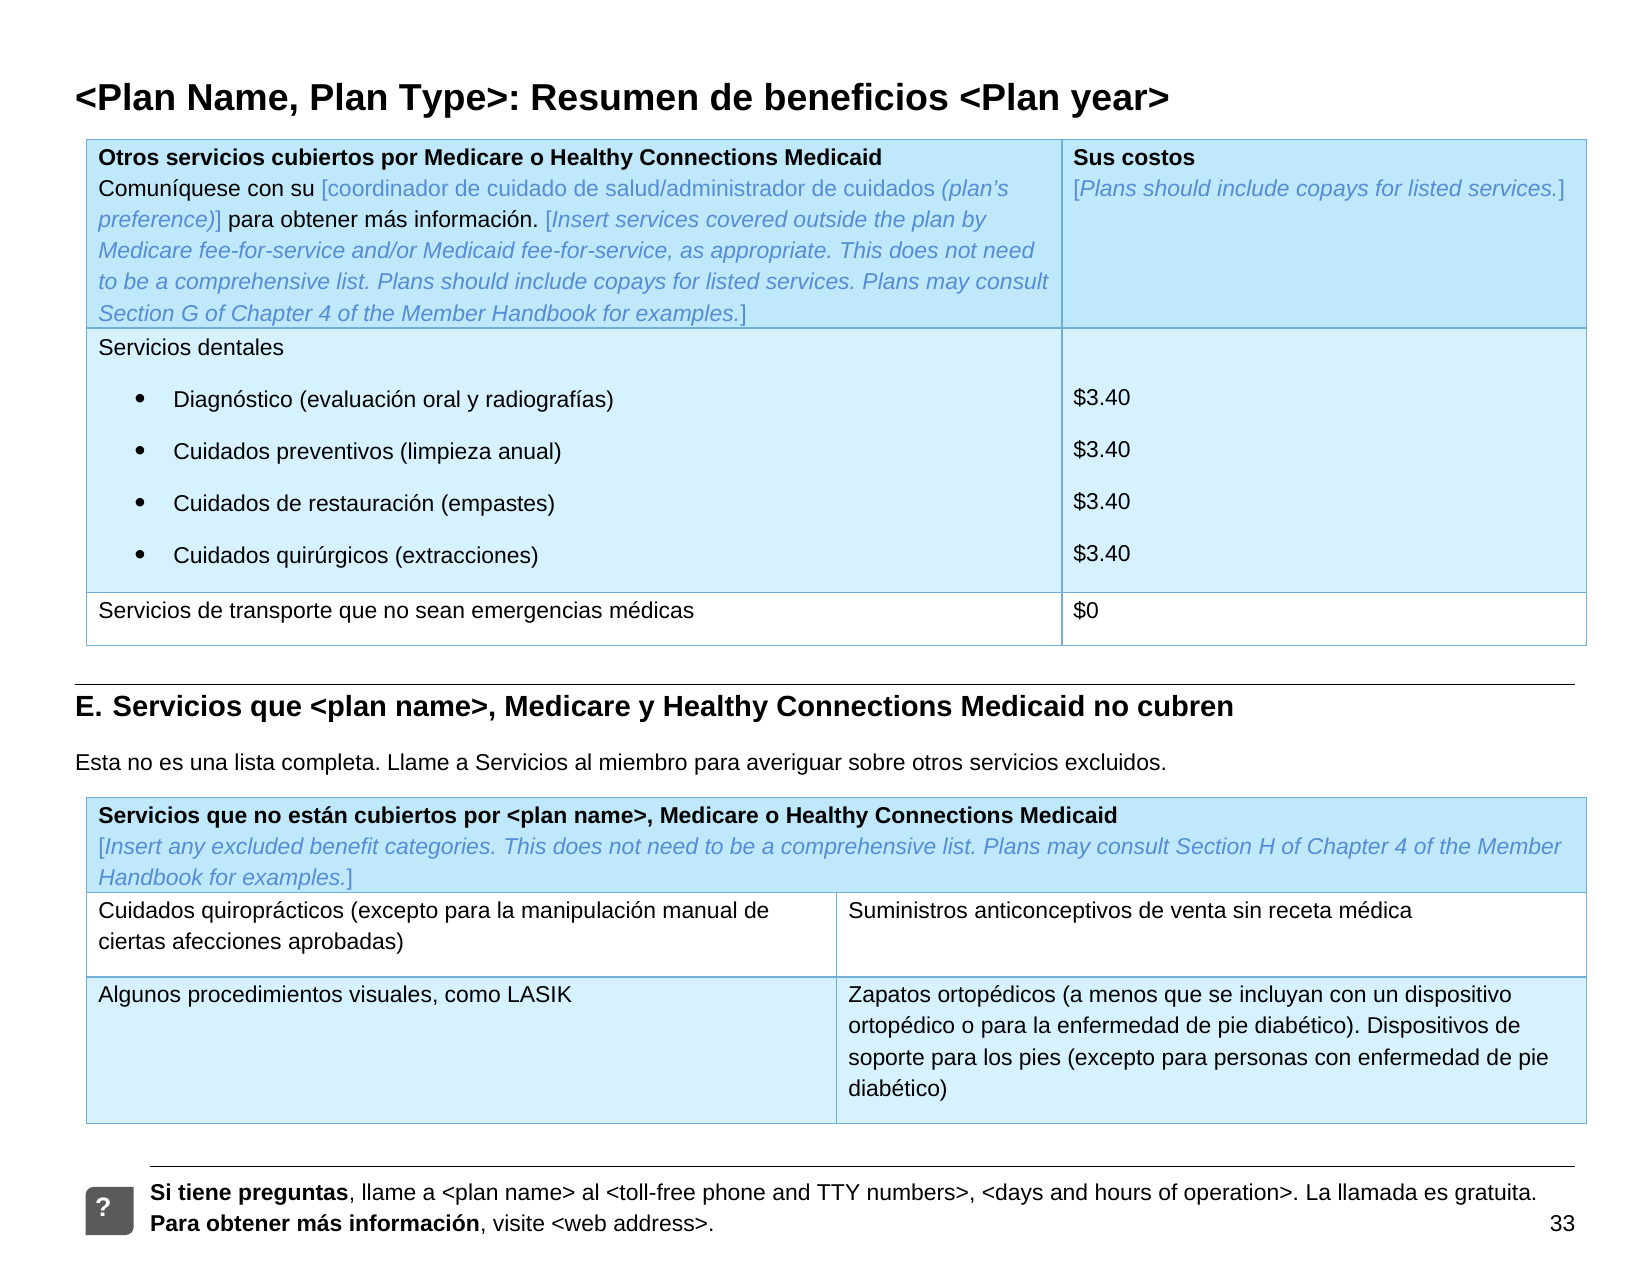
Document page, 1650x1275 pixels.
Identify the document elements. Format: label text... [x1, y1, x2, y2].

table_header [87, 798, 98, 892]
text Esta no es una lista completa. Llame a Servicios al miembro para averiguar sobre otros servicios excluidos. [75, 745, 1575, 776]
table_cell Zapatos ortopédicos (a menos que se incluyan con un dispositivo ortopédico o para la enfermedad de pie diabético). Dispositivos de soporte para los pies (excepto para personas con enfermedad de pie diabético) [837, 978, 1586, 1123]
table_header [1063, 140, 1586, 327]
table_cell Servicios de transporte que no sean emergencias médicas [87, 593, 1061, 645]
table_cell Algunos procedimientos visuales, como LASIK [87, 978, 836, 1123]
table_cell Cuidados quiroprácticos (excepto para la manipulación manual de ciertas afecciones aprobadas) [87, 893, 836, 976]
table_cell Servicios dentales Diagnóstico (evaluación oral y radiografías) Cuidados preventivos (limpieza anual) Cuidados de restauración (empastes) Cuidados quirúrgicos (extracciones) [87, 329, 1061, 592]
subtitle Servicios que <plan name>, Medicare y Healthy Connections Medicaid no cubren [75, 685, 1575, 724]
table_cell $0 [1063, 593, 1586, 645]
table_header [87, 140, 1061, 327]
table_cell Suministros anticonceptivos de venta sin receta médica [837, 893, 1586, 976]
table_cell $3.40 $3.40 $3.40 $3.40 [1063, 329, 1586, 592]
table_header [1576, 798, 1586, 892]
